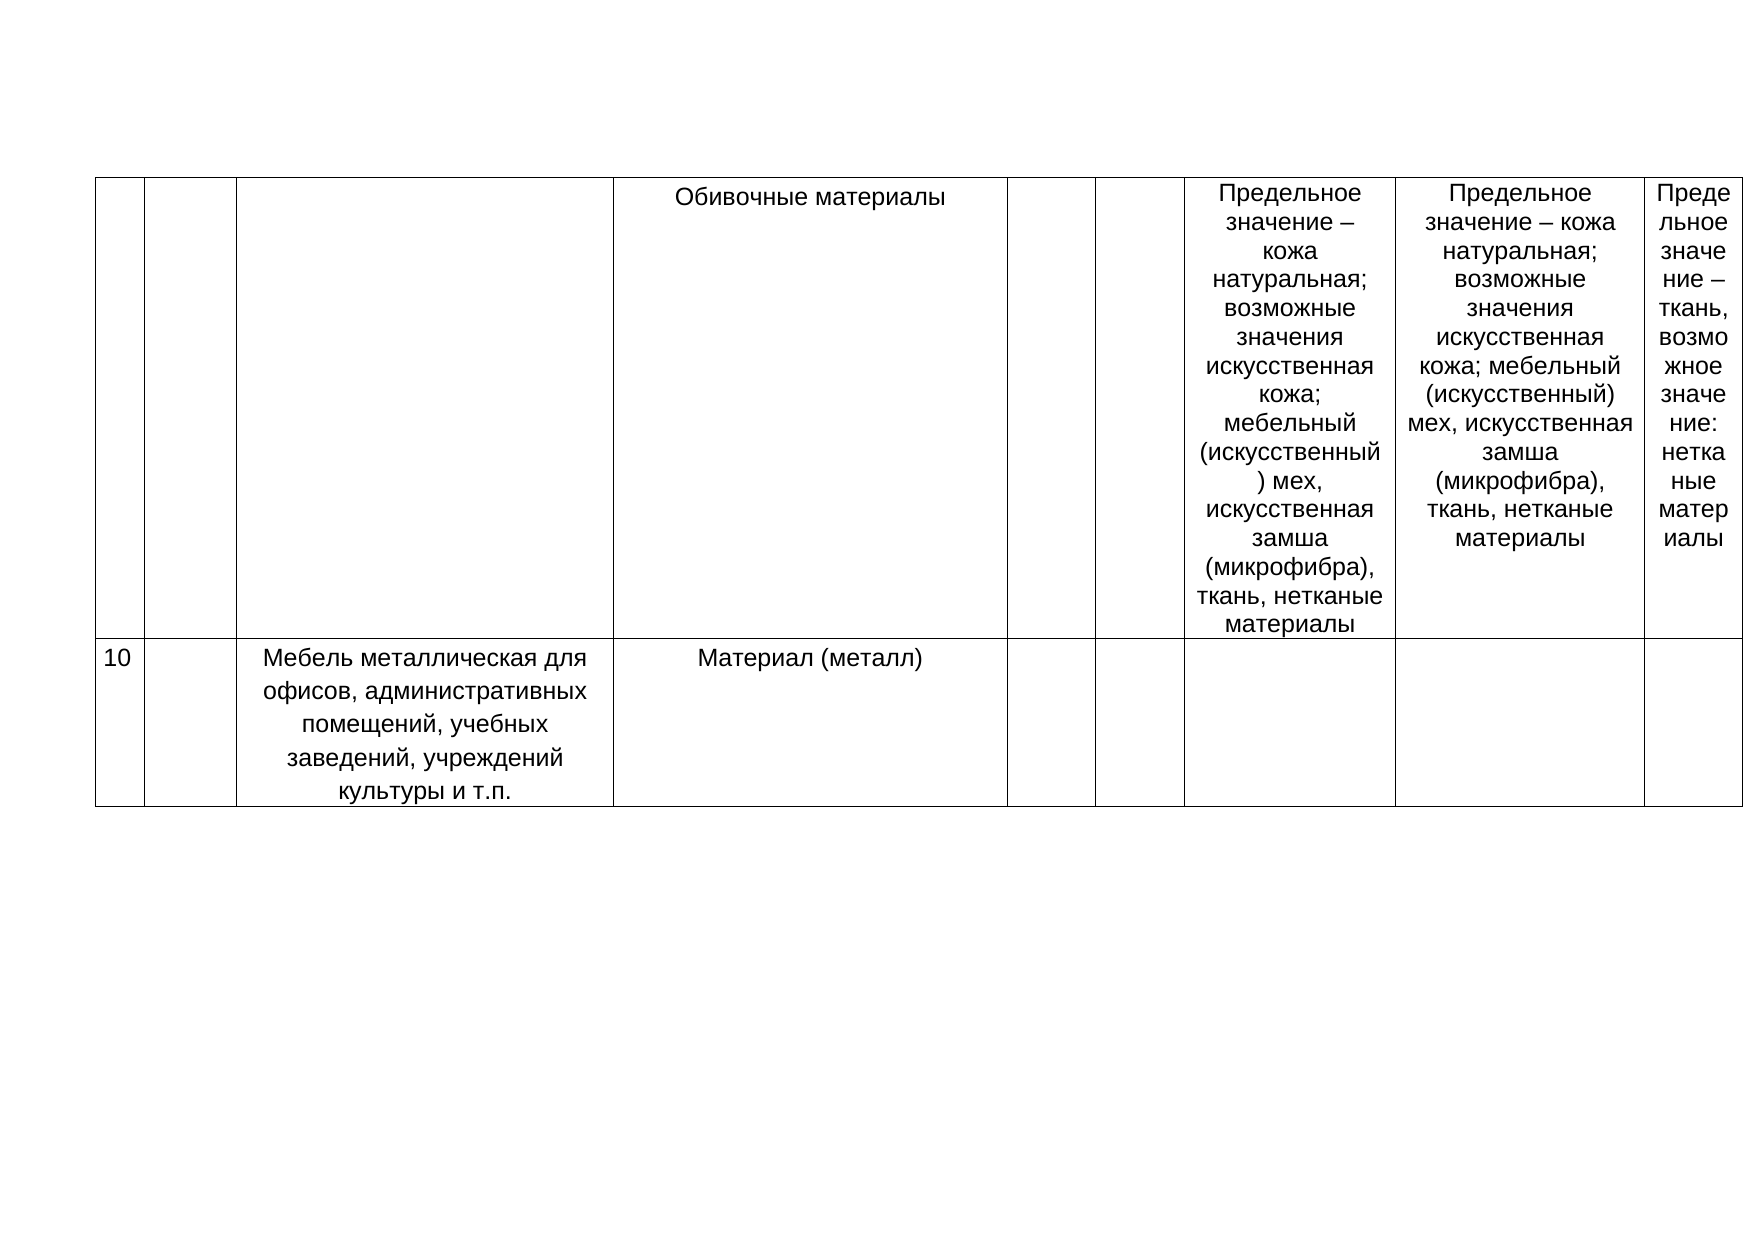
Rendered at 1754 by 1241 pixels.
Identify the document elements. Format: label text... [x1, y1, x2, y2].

table_cell Обивочные материалы [614, 178, 1007, 638]
table_cell [145, 178, 236, 638]
table_cell Мебель металлическая для офисов, административных помещений, учебных заведений, учреждений культуры и т.п. [237, 639, 613, 806]
table_cell 10 [96, 639, 144, 806]
table_cell [96, 178, 144, 638]
table_cell [1008, 178, 1095, 638]
table_cell Предельное значение – кожа натуральная; возможные значения искусственная кожа; мебельный (искусственный) мех, искусственная замша (микрофибра), ткань, нетканые материалы [1185, 178, 1395, 638]
table_cell [1008, 639, 1095, 806]
table_cell [1096, 178, 1184, 638]
table_cell [1396, 639, 1644, 806]
table_cell [1645, 639, 1742, 806]
table_cell [145, 639, 236, 806]
table_cell [1185, 639, 1395, 806]
table_cell Предельное значение – ткань, возможное значение: нетканые материалы [1645, 178, 1742, 638]
table_cell Предельное значение – кожа натуральная; возможные значения искусственная кожа; мебельный (искусственный) мех, искусственная замша (микрофибра), ткань, нетканые материалы [1396, 178, 1644, 638]
table_cell [237, 178, 613, 638]
table_cell [1096, 639, 1184, 806]
table_cell Материал (металл) [614, 639, 1007, 806]
